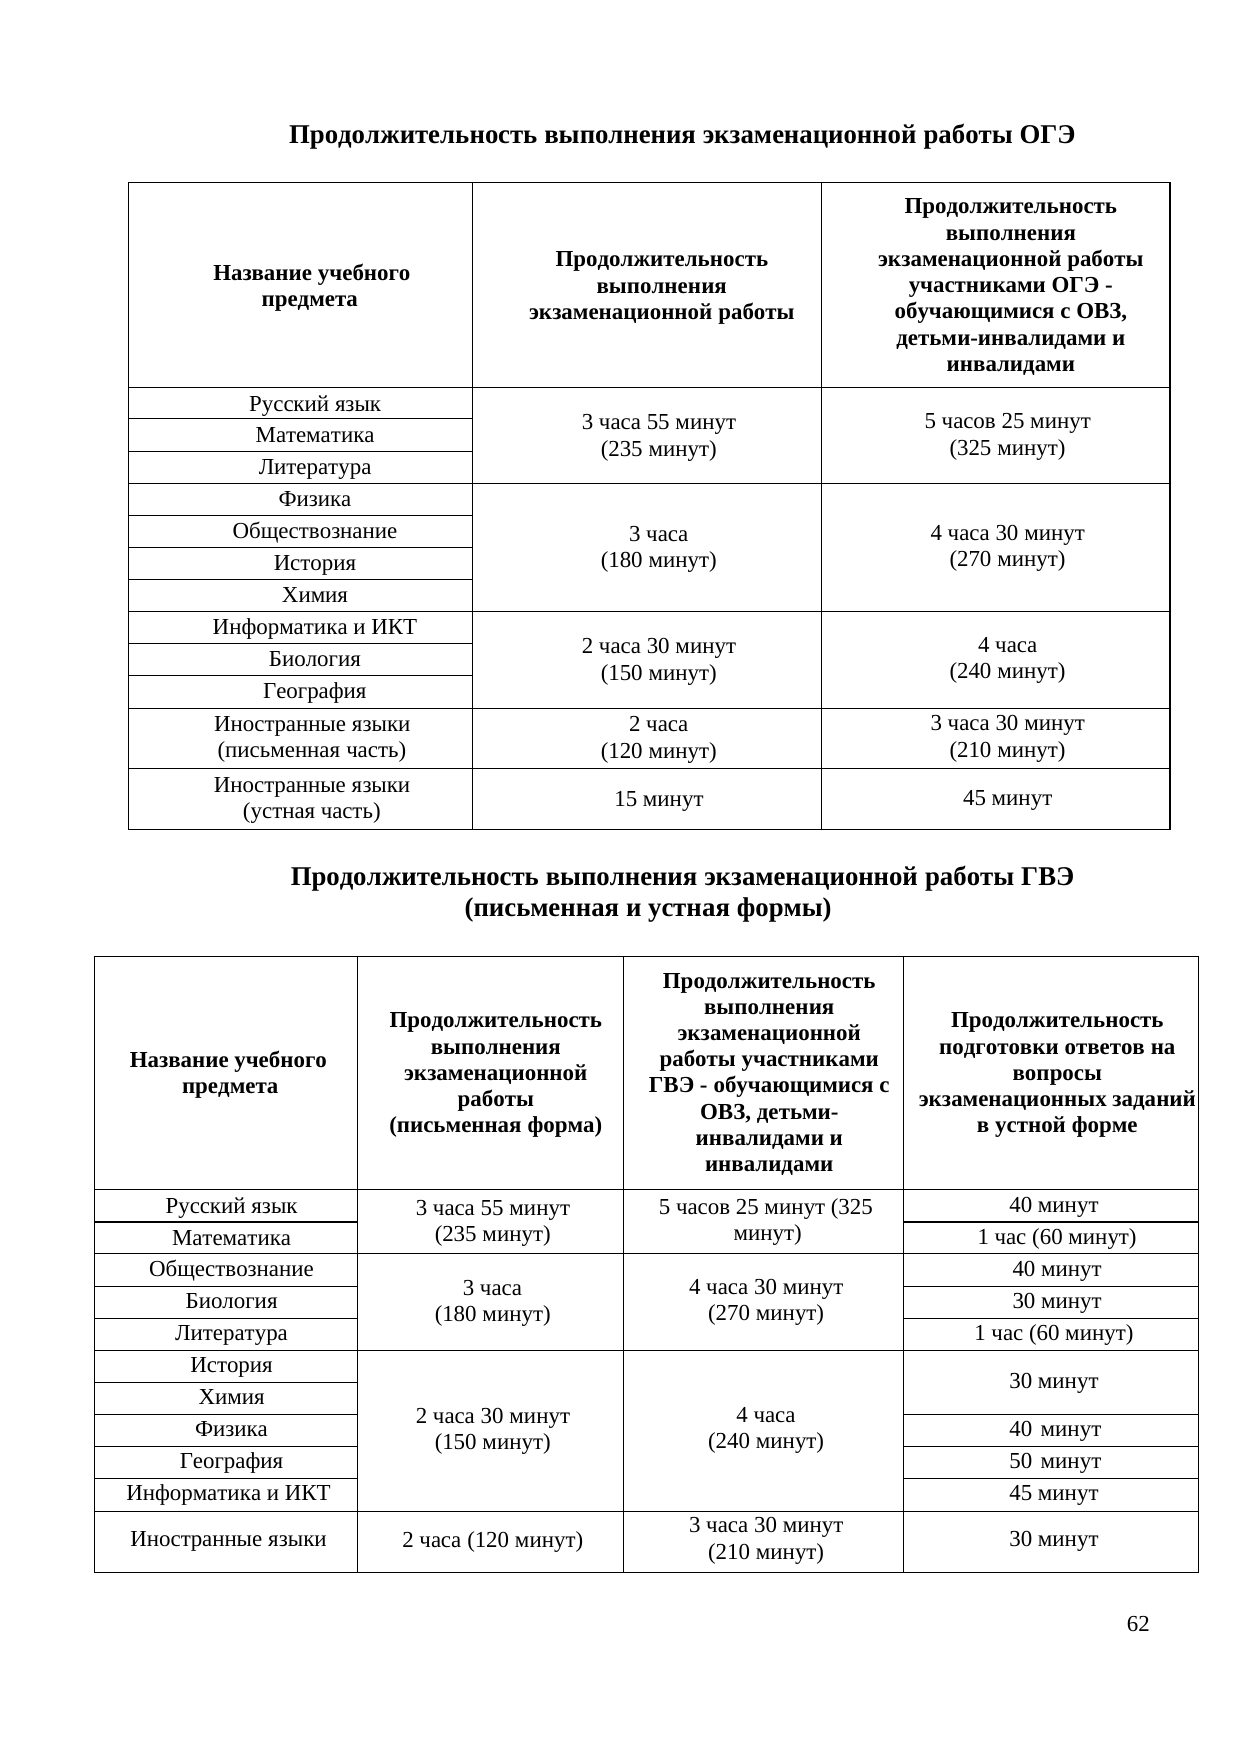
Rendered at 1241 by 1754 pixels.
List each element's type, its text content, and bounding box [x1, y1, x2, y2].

text 1 час (60 минут) [974, 1319, 1197, 1345]
text Продолжительность выполнения экзаменационной работы [526, 246, 797, 324]
text 30 минут [1009, 1525, 1197, 1552]
text 40 минут [1009, 1191, 1197, 1217]
text Иностранные языки [130, 1525, 333, 1552]
text Русский язык Математика Литература Физика Обществознание История Химия [229, 389, 400, 607]
text Продолжительность выполнения экзаменационной работы (письменная форма) [386, 1007, 605, 1138]
text 3 часа 30 минут (210 минут) [930, 710, 1091, 762]
text Продолжительность выполнения экзаменационной работы участниками ОГЭ -обучающимися с ОВЗ, детьми-инвалидами и инвалидами [875, 193, 1146, 376]
text 2 часа (120 минут) [402, 1526, 601, 1552]
text 4 часа (240 минут) [708, 1401, 830, 1454]
text 4 часа (240 минут) [949, 631, 1072, 684]
text Иностранные языки (письменная часть) [214, 710, 416, 762]
text 3 часа 55 минут (235 минут) [582, 408, 741, 461]
text 4 часа 30 минут (270 минут) [689, 1273, 849, 1326]
text 1 час (60 минут) 40 минут 30 минут [974, 1223, 1139, 1313]
text Продолжительность выполнения экзаменационной работы участниками ГВЭ - обучающимися с ОВЗ, детьми-инвалидами и инвалидами [646, 967, 892, 1176]
text 2 часа 30 минут (150 минут) [416, 1402, 576, 1454]
text Иностранные языки (устная часть) [214, 771, 416, 823]
text 45 минут [963, 784, 1197, 810]
text 3 часа 55 минут (235 минут) [416, 1194, 576, 1246]
text Название учебного предмета [129, 1047, 333, 1099]
text Информатика и ИКТ Биология География [209, 613, 420, 703]
text Информатика и ИКТ [126, 1479, 333, 1505]
text 5 часов 25 минут (325 минут) [924, 407, 1097, 460]
text Продолжительность выполнения экзаменационной работы ГВЭ (письменная и устная формы) [291, 860, 1089, 923]
text 3 часа 30 минут (210 минут) [689, 1512, 849, 1564]
text 3 часа (180 минут) [434, 1274, 557, 1327]
text 2 часа 30 минут (150 минут) [582, 632, 741, 685]
text 62 [1127, 1610, 1197, 1636]
text 2 часа (120 минут) [601, 711, 722, 763]
text 30 минут [1009, 1367, 1197, 1393]
text Русский язык Математика Обществознание Биология Литература История Химия Физика География [146, 1192, 317, 1473]
text 4 часа 30 минут (270 минут) [930, 519, 1091, 572]
text 15 минут [614, 784, 793, 811]
text Название учебного предмета [213, 259, 416, 312]
text 40 минут 50 минут 45 минут [1009, 1415, 1101, 1505]
text 3 часа (180 минут) [601, 520, 722, 573]
text Продолжительность выполнения экзаменационной работы ОГЭ [289, 118, 1197, 149]
text 5 часов 25 минут (325 минут) [659, 1193, 879, 1246]
text Продолжительность подготовки ответов на вопросы экзаменационных заданий в устной форме [915, 1007, 1199, 1138]
